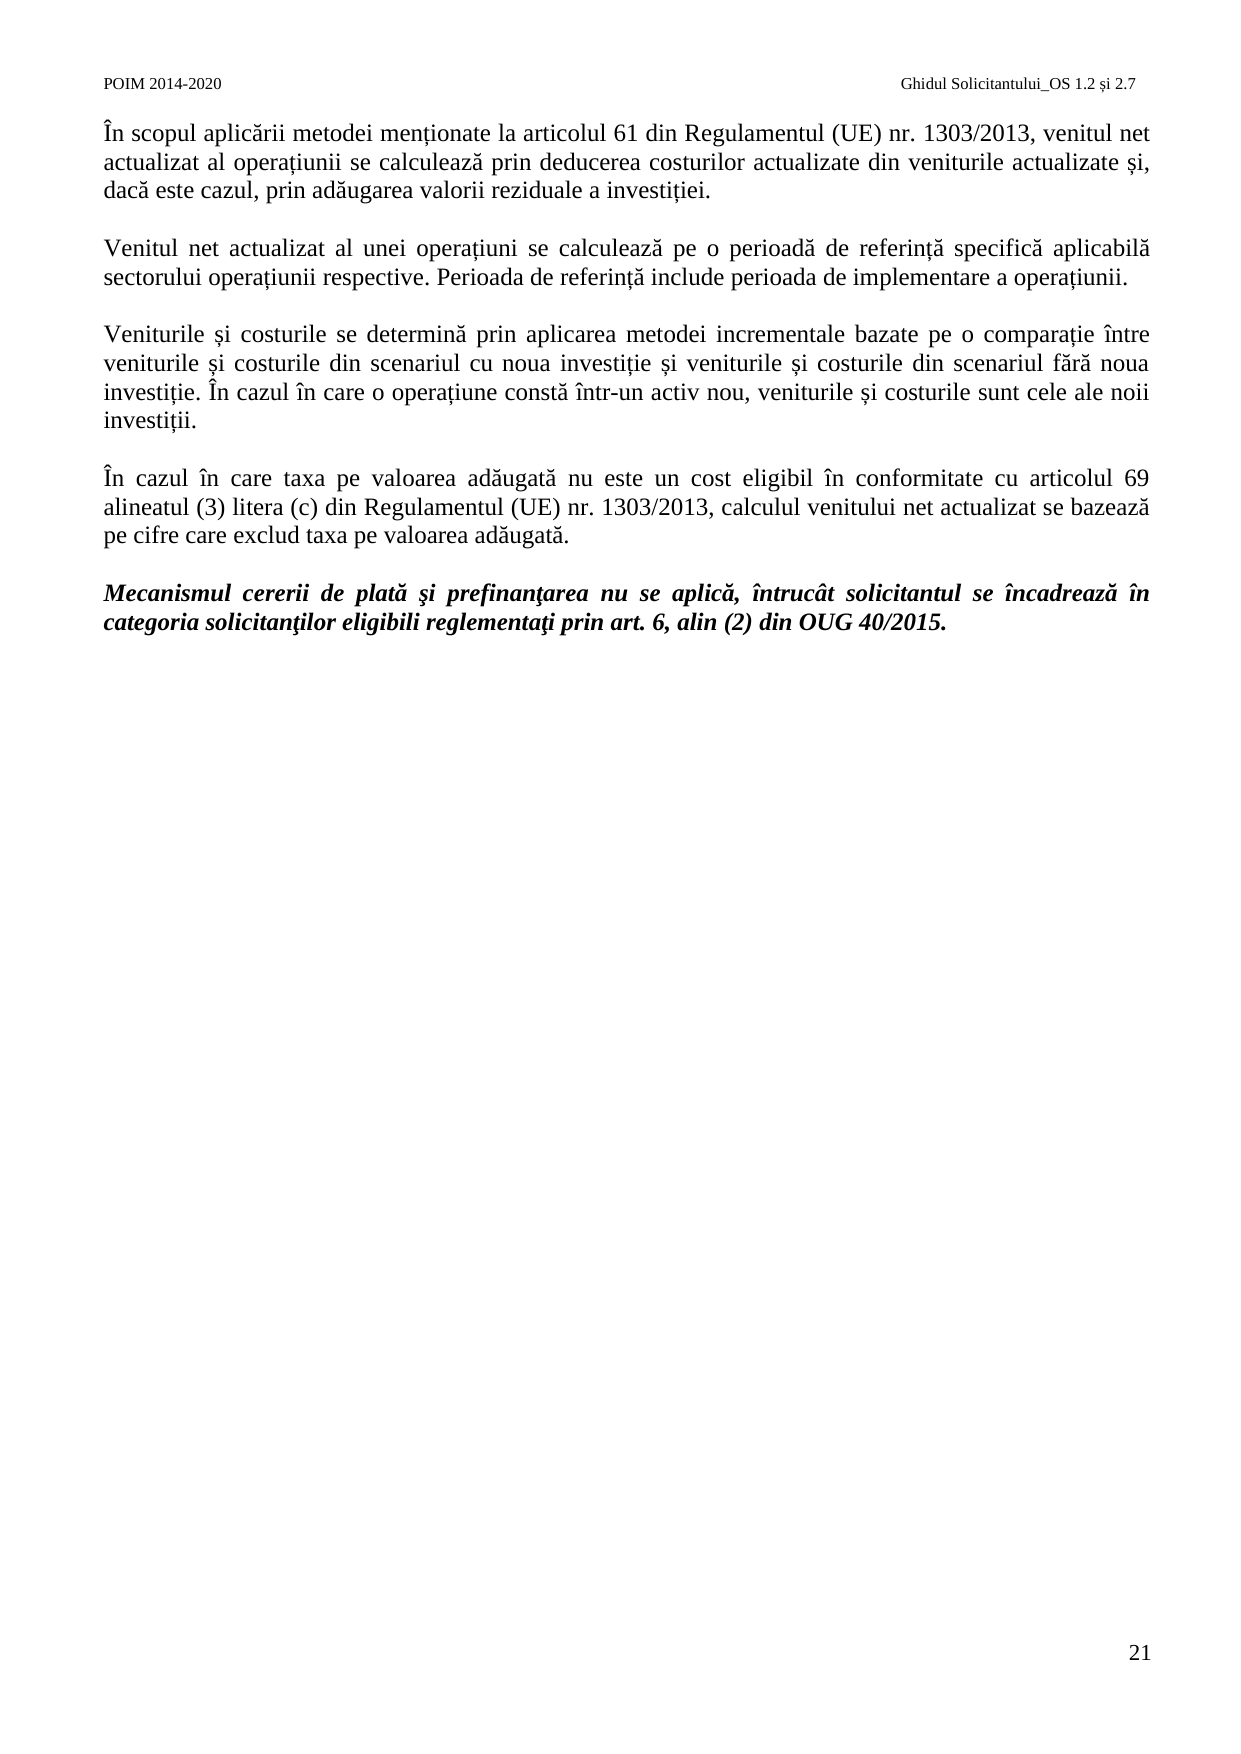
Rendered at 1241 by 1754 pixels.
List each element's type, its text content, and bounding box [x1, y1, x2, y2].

text Venitul net actualizat al unei operațiuni se calculează pe o perioadă de referință specifică aplicabilă sectorului operațiunii respective. Perioada de referință include perioada de implementare a operațiunii. [103, 233, 1152, 291]
text Veniturile și costurile se determină prin aplicarea metodei incrementale bazate pe o comparație între veniturile și costurile din scenariul cu noua investiție și veniturile și costurile din scenariul fără noua investiție. În cazul în care o operațiune constă într-un activ nou, veniturile și costurile sunt cele ale noii investiții. [103, 319, 1152, 434]
text În cazul în care taxa pe valoarea adăugată nu este un cost eligibil în conformitate cu articolul 69 alineatul (3) litera (c) din Regulamentul (UE) nr. 1303/2013, calculul venitului net actualizat se bazează pe cifre care exclud taxa pe valoarea adăugată. [103, 463, 1152, 549]
text Mecanismul cererii de plată şi prefinanţarea nu se aplică, întrucât solicitantul se încadrează în categoria solicitanţilor eligibili reglementaţi prin art. 6, alin (2) din OUG 40/2015. [103, 578, 1152, 636]
text În scopul aplicării metodei menționate la articolul 61 din Regulamentul (UE) nr. 1303/2013, venitul net actualizat al operațiunii se calculează prin deducerea costurilor actualizate din veniturile actualizate și, dacă este cazul, prin adăugarea valorii reziduale a investiției. [103, 118, 1152, 204]
